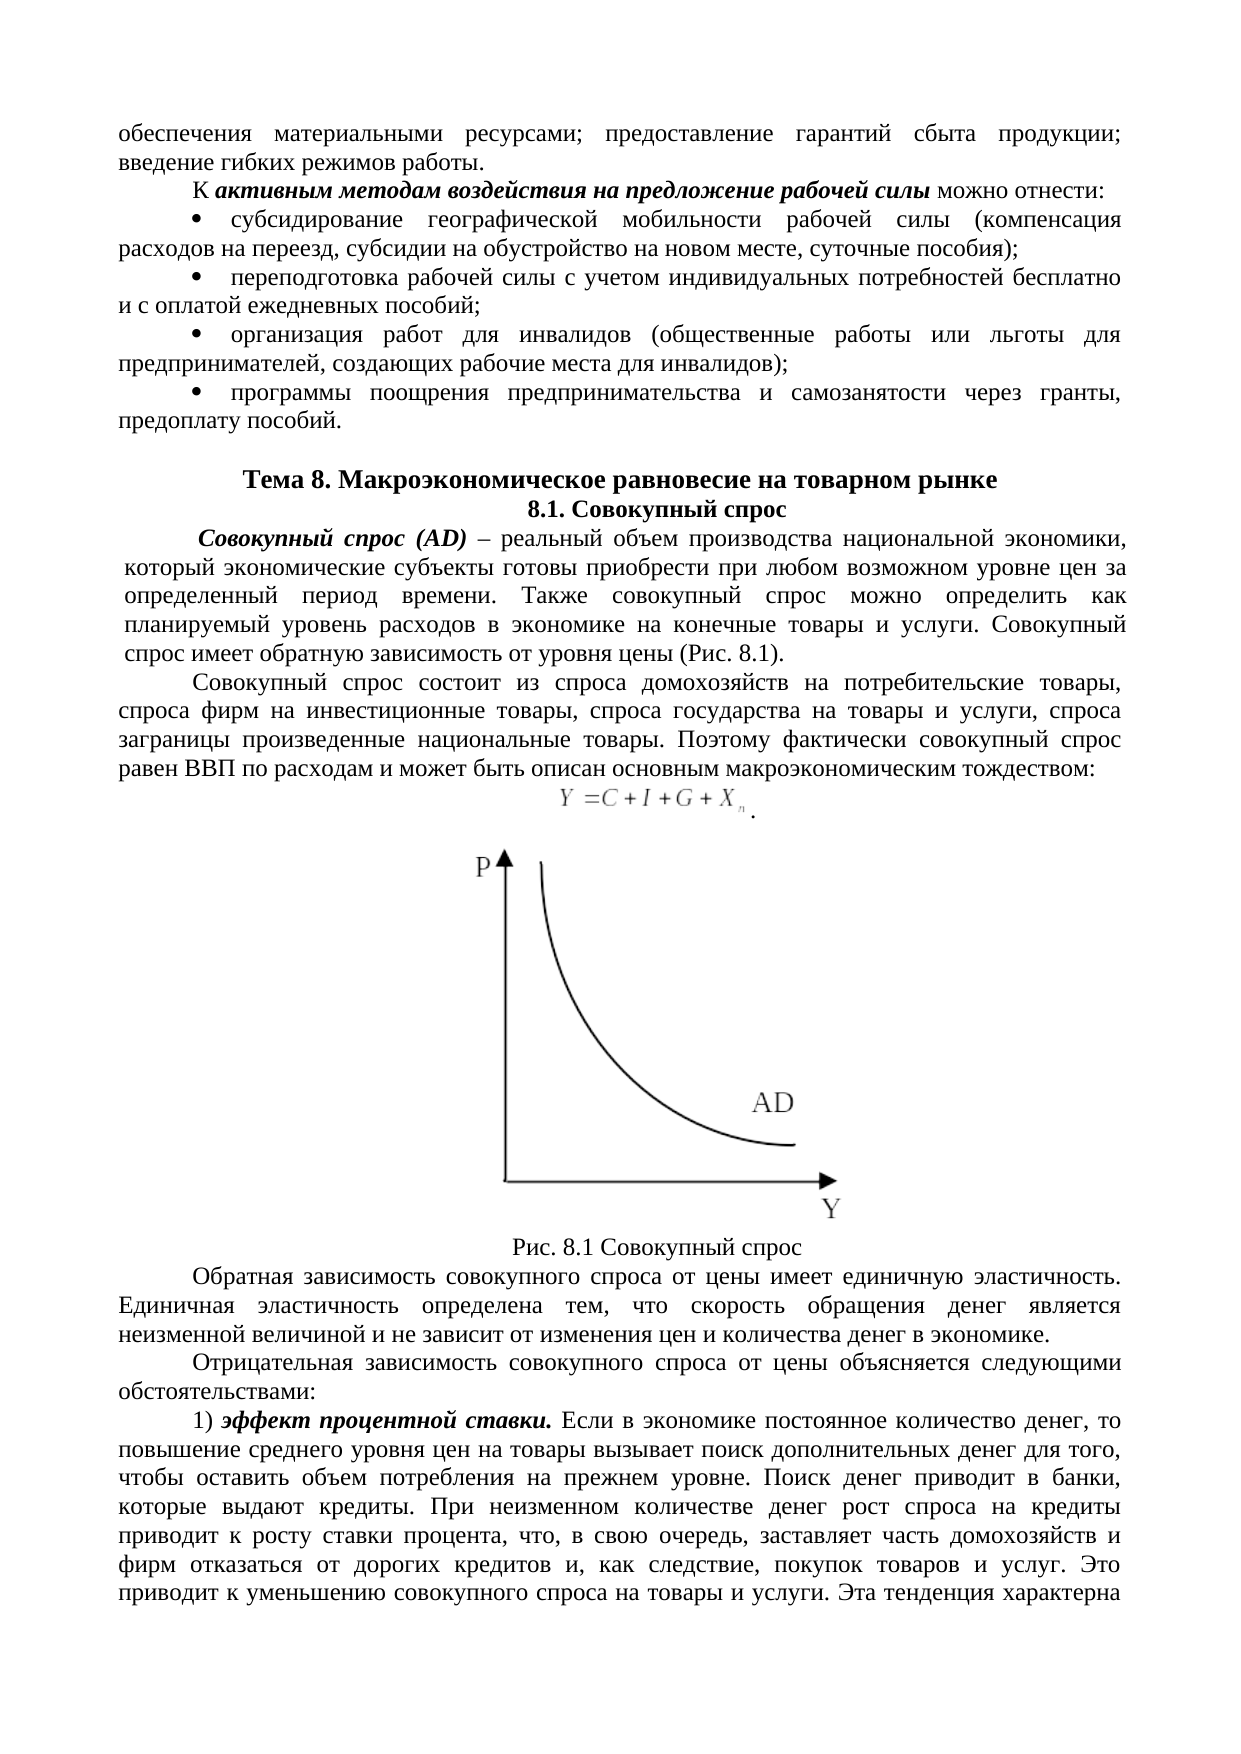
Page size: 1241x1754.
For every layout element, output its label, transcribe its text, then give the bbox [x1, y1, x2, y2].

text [118, 118, 1122, 176]
text Обратная зависимость совокупного спроса от цены имеет единичную эластичность. Единичная эластичность определена тем, что скорость обращения денег является неизменной величиной и не зависит от изменения цен и количества денег в экономике. [118, 1261, 1122, 1347]
text Рис. 8.1 Совокупный спрос [118, 1232, 1122, 1261]
list организация работ для инвалидов (общественные работы или льготы для предпринимателей, создающих рабочие места для инвалидов); [118, 319, 1122, 377]
text Отрицательная зависимость совокупного спроса от цены объясняется следующими обстоятельствами: [118, 1347, 1122, 1405]
list переподготовка рабочей силы с учетом индивидуальных потребностей бесплатно и с оплатой ежедневных пособий; [118, 262, 1122, 319]
text К активным методам воздействия на предложение рабочей силы можно отнести: [118, 176, 1122, 204]
text 8.1. Совокупный спрос [118, 494, 1122, 523]
text Совокупный спрос состоит из спроса домохозяйств на потребительские товары, спроса фирм на инвестиционные товары, спроса государства на товары и услуги, спроса заграницы произведенные национальные товары. Поэтому фактически совокупный спрос равен ВВП по расходам и может быть описан основным макроэкономическим тождеством: [118, 667, 1122, 782]
text . [118, 782, 1122, 824]
text Совокупный спрос (AD) – реальный объем производства национальной экономики, который экономические субъекты готовы приобрести при любом возможном уровне цен за определенный период времени. Также совокупный спрос можно определить как планируемый уровень расходов в экономике на конечные товары и услуги. Совокупный спрос имеет обратную зависимость от уровня цены (Рис. 8.1). [124, 523, 1128, 667]
text Тема 8. Макроэкономическое равновесие на товарном рынке [118, 463, 1122, 494]
list субсидирование географической мобильности рабочей силы (компенсация расходов на переезд, субсидии на обустройство на новом месте, суточные пособия); [118, 204, 1122, 262]
list программы поощрения предпринимательства и самозанятости через гранты, предоплату пособий. [118, 377, 1122, 434]
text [118, 1405, 1122, 1606]
